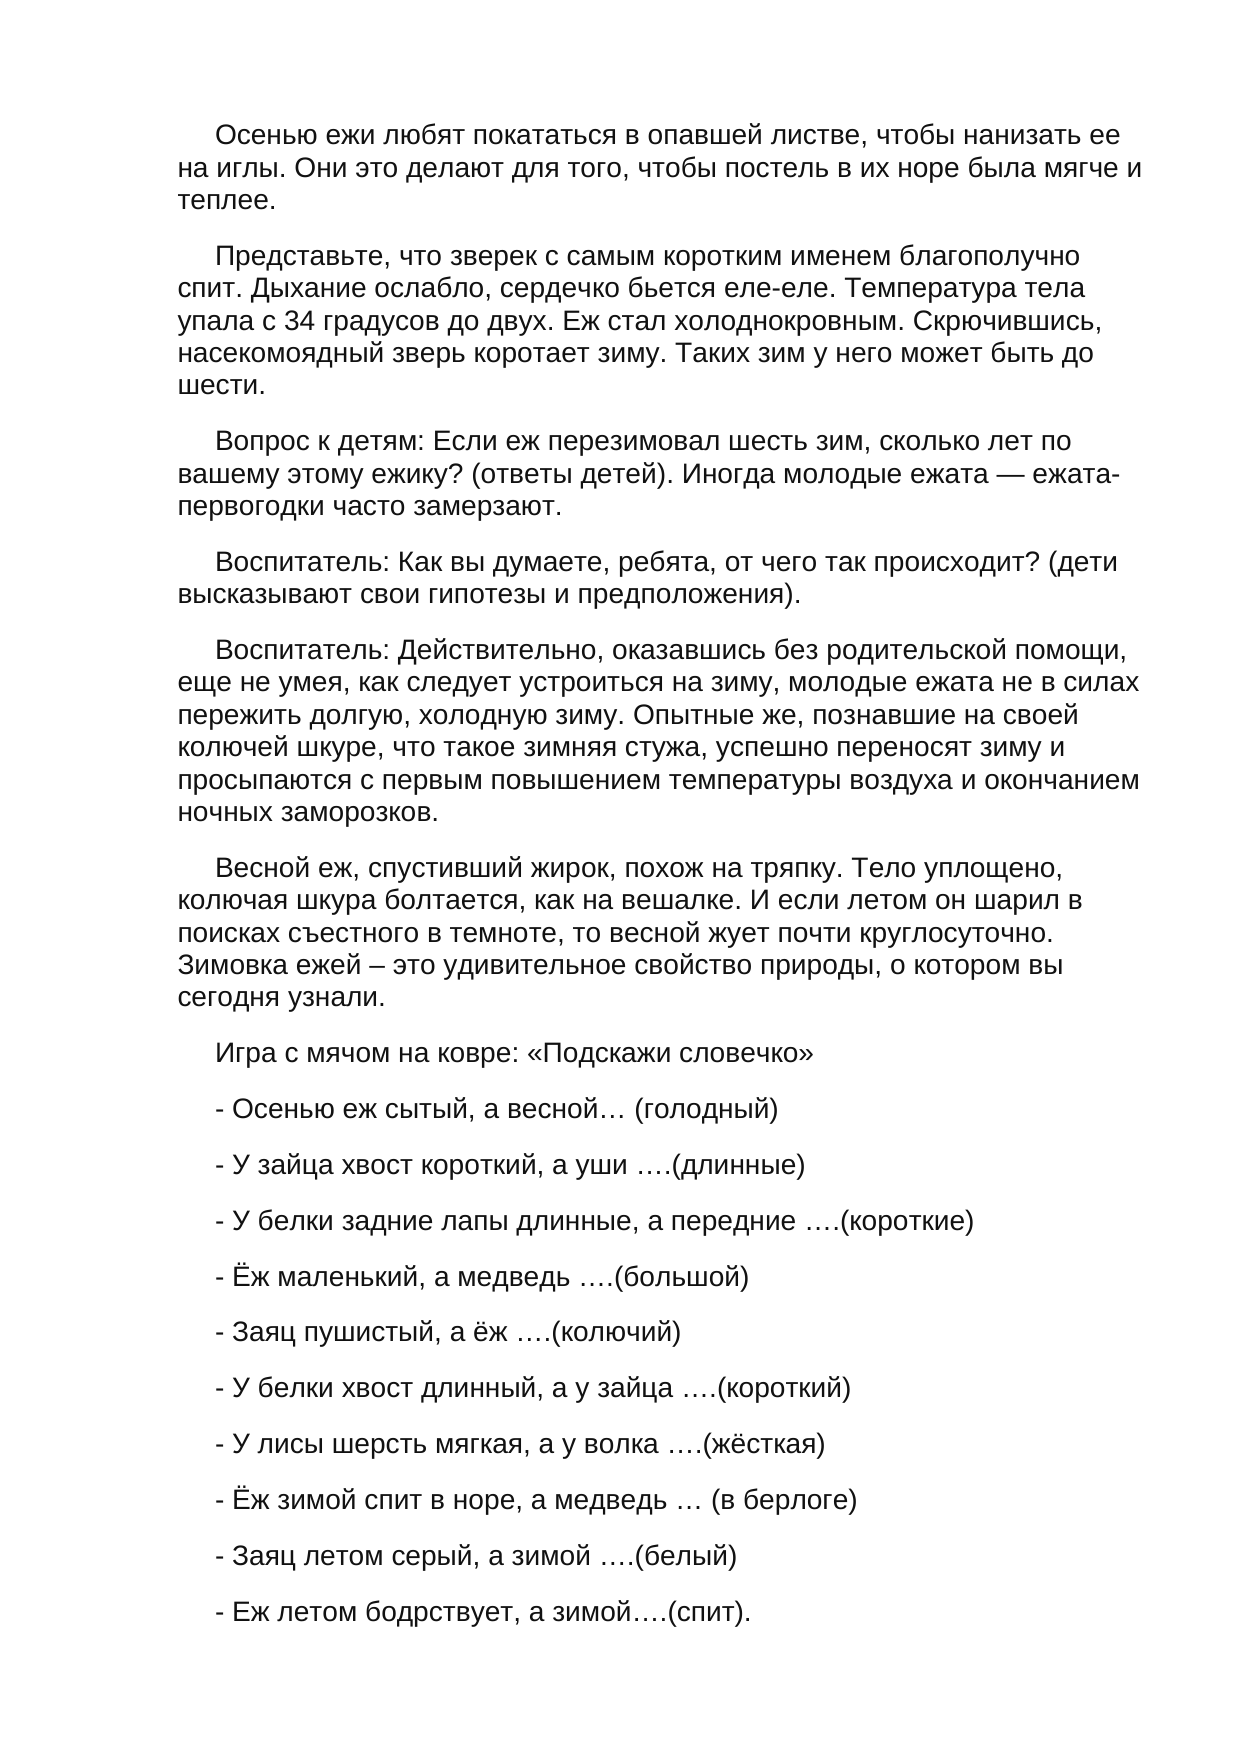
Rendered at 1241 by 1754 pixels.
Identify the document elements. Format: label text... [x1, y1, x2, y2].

text Вопрос к детям: Если еж перезимовал шесть зим, сколько лет по вашему этому ежику? (ответы детей). Иногда молодые ежата — ежата-первогодки часто замерзают. [177, 424, 1152, 521]
text Воспитатель: Как вы думаете, ребята, от чего так происходит? (дети высказывают свои гипотезы и предположения). [177, 545, 1152, 609]
text - У белки хвост длинный, а у зайца ….(короткий) [177, 1371, 1152, 1404]
text - Заяц летом серый, а зимой ….(белый) [177, 1539, 1152, 1571]
text Представьте, что зверек с самым коротким именем благополучно спит. Дыхание ослабло, сердечко бьется еле-еле. Температура тела упала с 34 градусов до двух. Еж стал холоднокровным. Скрючившись, насекомоядный зверь коротает зиму. Таких зим у него может быть до шести. [177, 239, 1152, 401]
text - Заяц пушистый, а ёж ….(колючий) [177, 1315, 1152, 1348]
text - Ёж зимой спит в норе, а медведь … (в берлоге) [177, 1483, 1152, 1515]
text - Ёж маленький, а медведь ….(большой) [177, 1259, 1152, 1292]
text Весной еж, спустивший жирок, похож на тряпку. Тело уплощено, колючая шкура болтается, как на вешалке. И если летом он шарил в поисках съестного в темноте, то весной жует почти круглосуточно. Зимовка ежей – это удивительное свойство природы, о котором вы сегодня узнали. [177, 851, 1152, 1013]
text - У белки задние лапы длинные, а передние ….(короткие) [177, 1204, 1152, 1236]
text Воспитатель: Действительно, оказавшись без родительской помощи, еще не умея, как следует устроиться на зиму, молодые ежата не в силах пережить долгую, холодную зиму. Опытные же, познавшие на своей колючей шкуре, что такое зимняя стужа, успешно переносят зиму и просыпаются с первым повышением температуры воздуха и окончанием ночных заморозков. [177, 633, 1152, 827]
text - У зайца хвост короткий, а уши ….(длинные) [177, 1148, 1152, 1180]
text Осенью ежи любят покататься в опавшей листве, чтобы нанизать ее на иглы. Они это делают для того, чтобы постель в их норе была мягче и теплее. [177, 118, 1152, 215]
text Игра с мячом на ковре: «Подскажи словечко» [177, 1036, 1152, 1069]
text - У лисы шерсть мягкая, а у волка ….(жёсткая) [177, 1427, 1152, 1459]
text - Осенью еж сытый, а весной… (голодный) [177, 1092, 1152, 1124]
text - Еж летом бодрствует, а зимой….(спит). [177, 1594, 1152, 1627]
